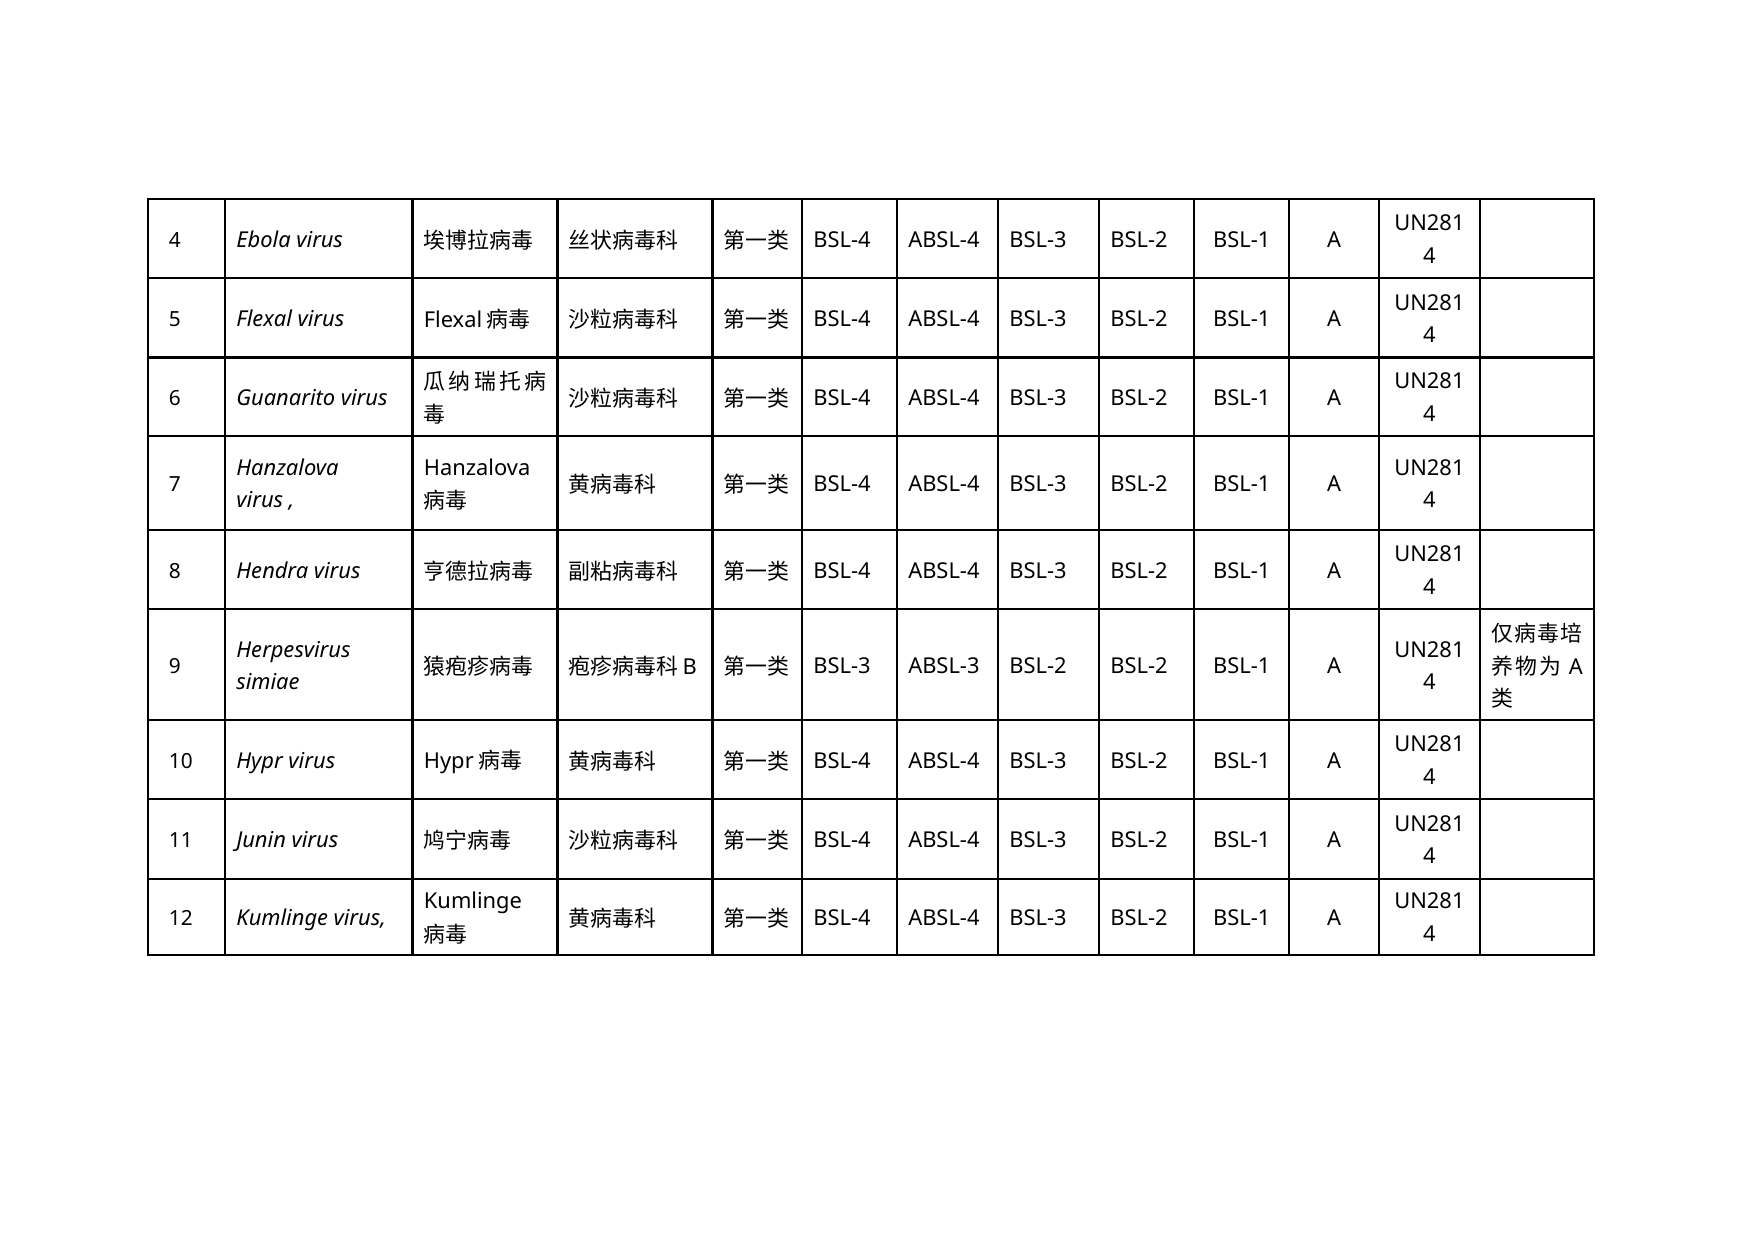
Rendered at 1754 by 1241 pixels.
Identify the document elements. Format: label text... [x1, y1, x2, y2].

table_cell [149, 800, 224, 877]
table_cell [149, 531, 224, 608]
table_cell A [1290, 880, 1378, 954]
table_cell BSL-4 [803, 200, 896, 277]
table_cell [1481, 880, 1593, 954]
table_cell BSL-4 [803, 279, 896, 356]
table_cell BSL-1 [1195, 800, 1288, 877]
table_cell 鸠宁病毒 [414, 800, 556, 877]
table_cell 黄病毒科 [559, 437, 711, 529]
table_cell Hanzalova virus , [226, 437, 411, 529]
table_cell [1481, 200, 1593, 277]
table_cell UN2814 [1380, 279, 1479, 356]
table_cell BSL-3 [999, 880, 1098, 954]
table_cell BSL-2 [1100, 721, 1193, 798]
table_cell BSL-1 [1195, 880, 1288, 954]
table_cell A [1290, 610, 1378, 719]
table_cell Flexal virus [226, 279, 411, 356]
table_cell BSL-4 [803, 721, 896, 798]
table_cell 第一类 [714, 610, 801, 719]
table_cell BSL-3 [999, 200, 1098, 277]
table_cell BSL-1 [1195, 279, 1288, 356]
table_cell [149, 359, 224, 434]
table_cell Kumlinge virus, [226, 880, 411, 954]
table_cell UN2814 [1380, 437, 1479, 529]
table_cell A [1290, 531, 1378, 608]
table_cell A [1290, 200, 1378, 277]
table_cell 仅病毒培养物为A类 [1481, 610, 1593, 719]
table_cell [1481, 721, 1593, 798]
table_cell BSL-3 [999, 279, 1098, 356]
table_cell 第一类 [714, 437, 801, 529]
table_cell ABSL-3 [898, 610, 997, 719]
table_cell [1481, 279, 1593, 356]
table_cell 猿疱疹病毒 [414, 610, 556, 719]
table_cell UN2814 [1380, 359, 1479, 434]
table_cell Junin virus [226, 800, 411, 877]
table_cell ABSL-4 [898, 721, 997, 798]
table_cell BSL-2 [1100, 359, 1193, 434]
table_cell Hypr virus [226, 721, 411, 798]
table_cell Herpesvirus simiae [226, 610, 411, 719]
table_cell Hypr病毒 [414, 721, 556, 798]
table_cell BSL-1 [1195, 721, 1288, 798]
table_cell 亨德拉病毒 [414, 531, 556, 608]
table_cell [149, 880, 224, 954]
table_cell 沙粒病毒科 [559, 800, 711, 877]
table_cell [149, 437, 224, 529]
table_cell UN2814 [1380, 531, 1479, 608]
table_cell BSL-4 [803, 531, 896, 608]
table_cell [1481, 800, 1593, 877]
table_cell ABSL-4 [898, 200, 997, 277]
table_cell BSL-2 [999, 610, 1098, 719]
table_cell BSL-1 [1195, 437, 1288, 529]
table_cell 丝状病毒科 [559, 200, 711, 277]
table_cell BSL-1 [1195, 610, 1288, 719]
table_cell [149, 610, 224, 719]
table_cell BSL-2 [1100, 800, 1193, 877]
table_cell A [1290, 279, 1378, 356]
table_cell 埃博拉病毒 [414, 200, 556, 277]
table_cell ABSL-4 [898, 880, 997, 954]
table_cell BSL-2 [1100, 531, 1193, 608]
table_cell BSL-3 [999, 437, 1098, 529]
table_cell Ebola virus [226, 200, 411, 277]
table_cell Hendra virus [226, 531, 411, 608]
table_cell [1481, 359, 1593, 434]
table_cell BSL-4 [803, 880, 896, 954]
table_cell UN2814 [1380, 800, 1479, 877]
table_cell BSL-4 [803, 359, 896, 434]
table_cell 第一类 [714, 800, 801, 877]
table_cell UN2814 [1380, 721, 1479, 798]
table_cell 沙粒病毒科 [559, 279, 711, 356]
table_cell [1481, 437, 1593, 529]
table_cell ABSL-4 [898, 279, 997, 356]
table_cell BSL-3 [999, 721, 1098, 798]
table_cell BSL-2 [1100, 200, 1193, 277]
table_cell UN2814 [1380, 200, 1479, 277]
table_cell BSL-3 [999, 800, 1098, 877]
table_cell 第一类 [714, 279, 801, 356]
table_cell 疱疹病毒科B [559, 610, 711, 719]
table_cell [149, 721, 224, 798]
table_cell BSL-3 [999, 531, 1098, 608]
table_cell 黄病毒科 [559, 880, 711, 954]
table_cell 第一类 [714, 880, 801, 954]
table_cell Flexal病毒 [414, 279, 556, 356]
table_cell UN2814 [1380, 880, 1479, 954]
table_cell A [1290, 359, 1378, 434]
table_cell 沙粒病毒科 [559, 359, 711, 434]
table_cell A [1290, 721, 1378, 798]
table_cell BSL-1 [1195, 359, 1288, 434]
table_cell A [1290, 800, 1378, 877]
table_cell BSL-3 [999, 359, 1098, 434]
table_cell [149, 200, 224, 277]
table_cell [1481, 531, 1593, 608]
table_cell BSL-2 [1100, 880, 1193, 954]
table_cell ABSL-4 [898, 800, 997, 877]
table_cell Guanarito virus [226, 359, 411, 434]
table_cell Kumlinge病毒 [414, 880, 556, 954]
table_cell 瓜纳瑞托病毒 [414, 359, 556, 434]
table_cell BSL-3 [803, 610, 896, 719]
table_cell 黄病毒科 [559, 721, 711, 798]
table_cell A [1290, 437, 1378, 529]
table_cell BSL-2 [1100, 437, 1193, 529]
table_cell BSL-4 [803, 437, 896, 529]
table_cell ABSL-4 [898, 531, 997, 608]
table_cell [149, 279, 224, 356]
table_cell Hanzalova 病毒 [414, 437, 556, 529]
table_cell 第一类 [714, 721, 801, 798]
table_cell BSL-4 [803, 800, 896, 877]
table_cell 第一类 [714, 531, 801, 608]
table_cell BSL-1 [1195, 200, 1288, 277]
table_cell BSL-2 [1100, 610, 1193, 719]
table_cell BSL-1 [1195, 531, 1288, 608]
table_cell 副粘病毒科 [559, 531, 711, 608]
table_cell UN2814 [1380, 610, 1479, 719]
table_cell ABSL-4 [898, 359, 997, 434]
table_cell 第一类 [714, 359, 801, 434]
table_cell 第一类 [714, 200, 801, 277]
table_cell ABSL-4 [898, 437, 997, 529]
table_cell BSL-2 [1100, 279, 1193, 356]
